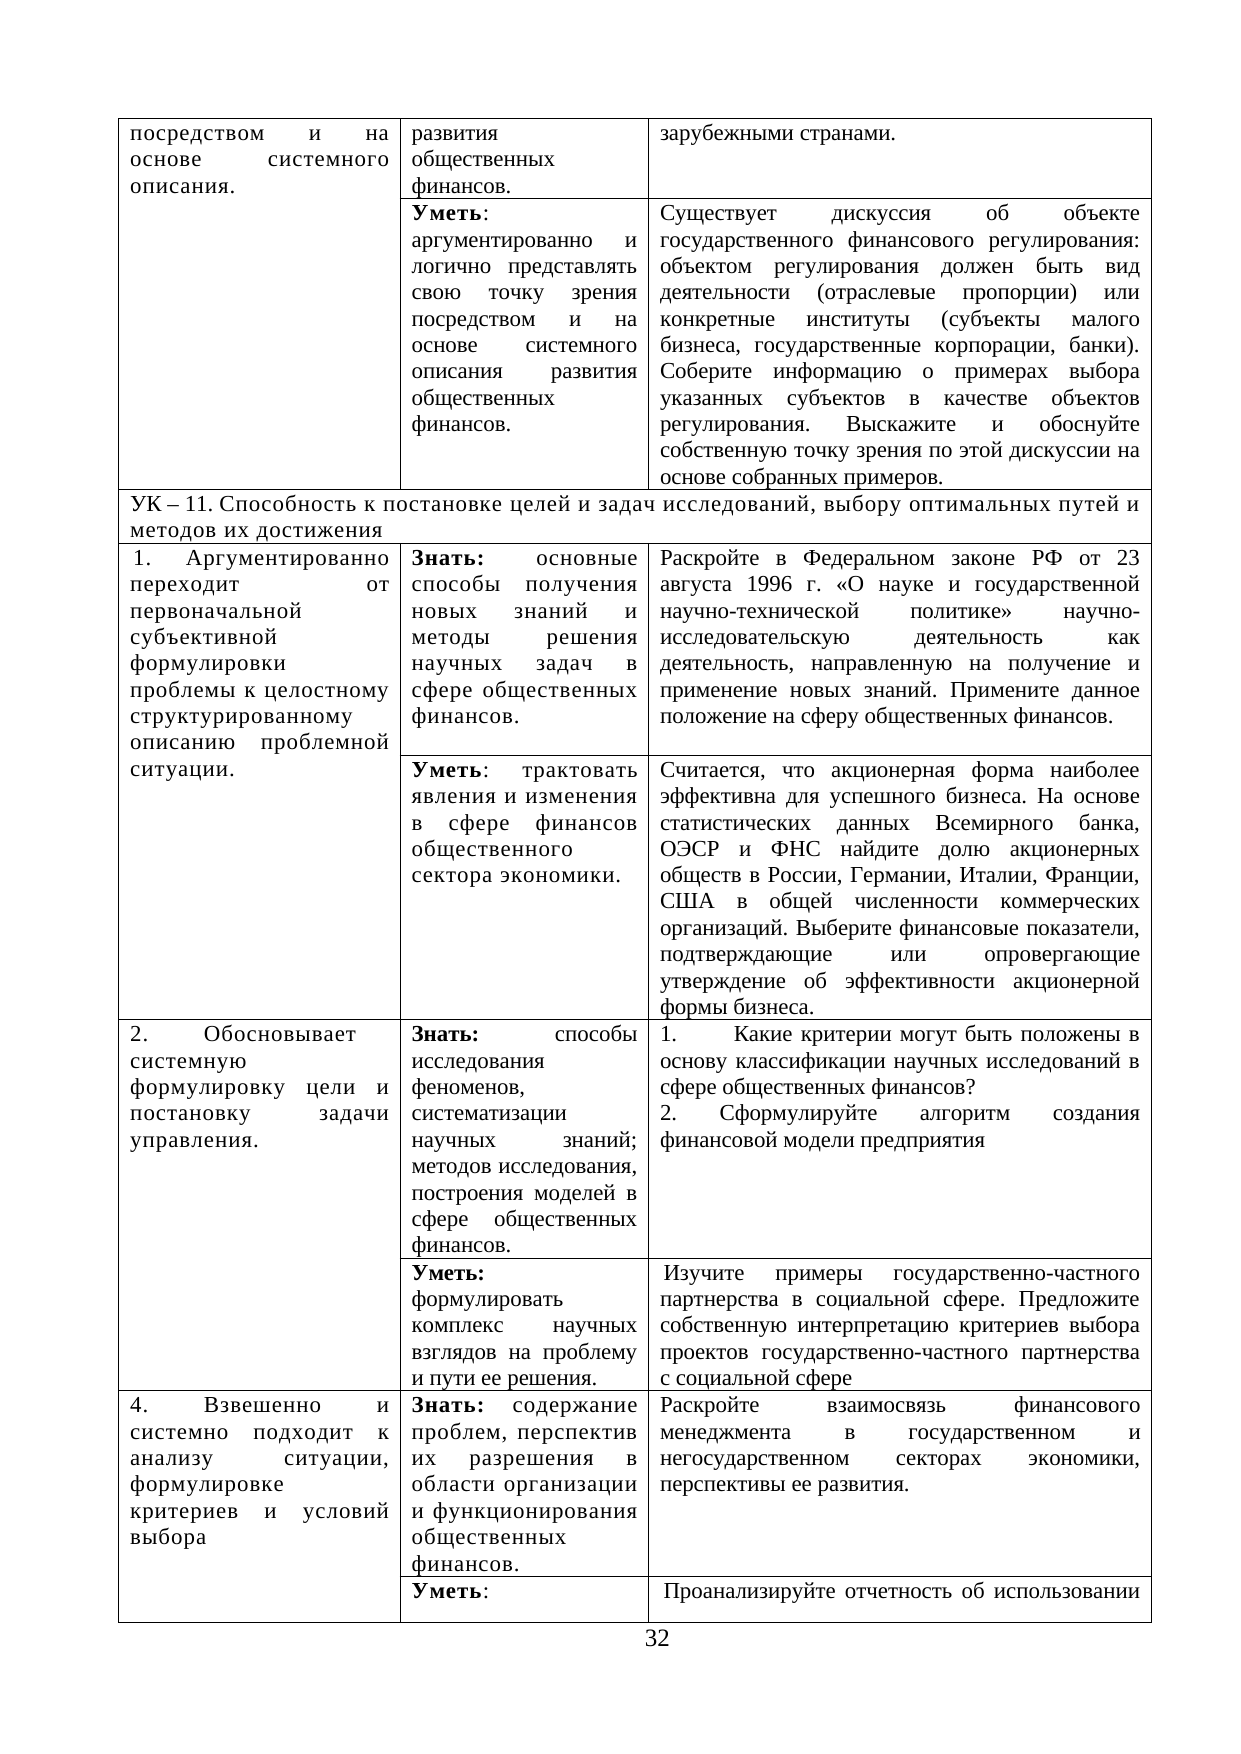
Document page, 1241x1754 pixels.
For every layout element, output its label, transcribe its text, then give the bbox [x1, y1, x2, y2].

table_cell Уметь: формулировать комплекс научных взглядов на проблему и пути ее решения. [401, 1259, 648, 1390]
table_cell Существует дискуссия об объекте государственного финансового регулирования: объектом регулирования должен быть вид деятельности (отраслевые пропорции) или конкретные институты (субъекты малого бизнеса, государственные корпорации, банки). Соберите информацию о примерах выбора указанных субъектов в качестве объектов регулирования. Выскажите и обоснуйте собственную точку зрения по этой дискуссии на основе собранных примеров. [649, 199, 1151, 489]
table_cell Уметь: аргументированно и логично представлять свою точку зрения посредством и на основе системного описания развития общественных финансов. [401, 199, 648, 489]
table_cell 1. Аргументированно переходит от первоначальной субъективной формулировки проблемы к целостному структурированному описанию проблемной ситуации. [119, 544, 400, 1019]
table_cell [649, 1577, 1151, 1622]
table_cell Уметь: трактовать явления и изменения в сфере финансов общественного сектора экономики. [401, 756, 648, 1019]
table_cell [401, 1577, 648, 1622]
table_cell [119, 119, 400, 489]
table_cell Знать: содержание проблем, перспектив их разрешения в области организации и функционирования общественных финансов. [401, 1391, 648, 1576]
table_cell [649, 119, 1151, 198]
table_cell Раскройте в Федеральном законе РФ от 23 августа 1996 г. «О науке и государственной научно-технической политике» научно-исследовательскую деятельность как деятельность, направленную на получение и применение новых знаний. Примените данное положение на сферу общественных финансов. [649, 544, 1151, 755]
table_cell Изучите примеры государственно-частного партнерства в социальной сфере. Предложите собственную интерпретацию критериев выбора проектов государственно-частного партнерства с социальной сфере [649, 1259, 1151, 1390]
table_cell Какие критерии могут быть положены в основу классификации научных исследований в сфере общественных финансов? 2. Сформулируйте алгоритм создания финансовой модели предприятия [649, 1020, 1151, 1258]
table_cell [401, 119, 648, 198]
table_cell УК – 11. Способность к постановке целей и задач исследований, выбору оптимальных путей и методов их достижения [119, 490, 1151, 543]
table_cell Раскройте взаимосвязь финансового менеджмента в государственном и негосударственном секторах экономики, перспективы ее развития. [649, 1391, 1151, 1576]
table_cell Знать: способы исследования феноменов, систематизации научных знаний; методов исследования, построения моделей в сфере общественных финансов. [401, 1020, 648, 1258]
table_cell Обосновывает системную формулировку цели и постановку задачи управления. [119, 1020, 400, 1390]
table_cell Считается, что акционерная форма наиболее эффективна для успешного бизнеса. На основе статистических данных Всемирного банка, ОЭСР и ФНС найдите долю акционерных обществ в России, Германии, Италии, Франции, США в общей численности коммерческих организаций. Выберите финансовые показатели, подтверждающие или опровергающие утверждение об эффективности акционерной формы бизнеса. [649, 756, 1151, 1019]
table_cell Взвешенно и системно подходит к анализу ситуации, формулировке критериев и условий выбора [119, 1391, 400, 1622]
table_cell Знать: основные способы получения новых знаний и методы решения научных задач в сфере общественных финансов. [401, 544, 648, 755]
